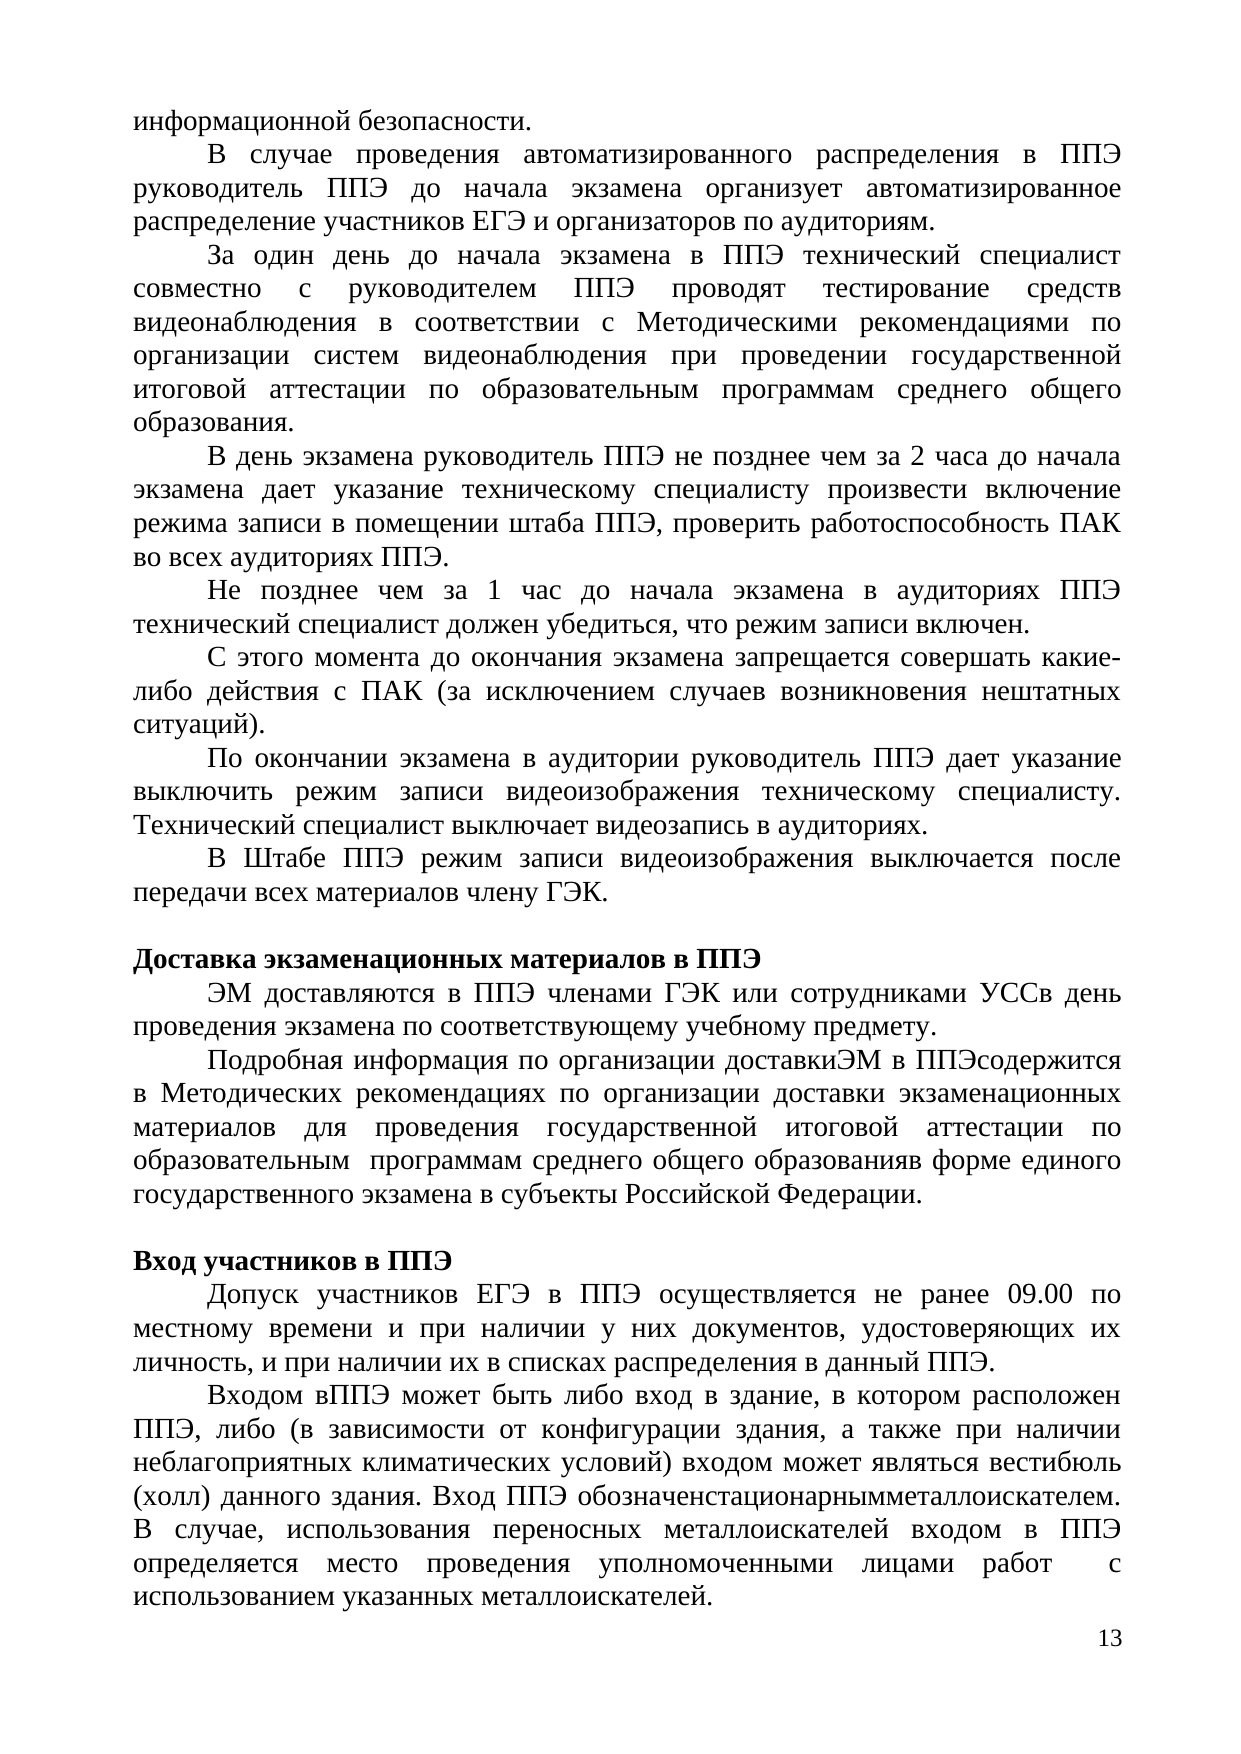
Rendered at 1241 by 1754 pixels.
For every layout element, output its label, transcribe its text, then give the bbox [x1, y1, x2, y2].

text ЭМ доставляются в ППЭ членами ГЭК или сотрудниками УССв день проведения экзамена по соответствующему учебному предмету. [133, 975, 1122, 1042]
text По окончании экзамена в аудитории руководитель ППЭ дает указание выключить режим записи видеоизображения техническому специалисту. Технический специалист выключает видеозапись в аудиториях. [133, 740, 1122, 841]
text Вход участников в ППЭ [133, 1243, 1122, 1277]
text Допуск участников ЕГЭ в ППЭ осуществляется не ранее 09.00 по местному времени и при наличии у них документов, удостоверяющих их личность, и при наличии их в списках распределения в данный ППЭ. [133, 1277, 1122, 1377]
text В Штабе ППЭ режим записи видеоизображения выключается после передачи всех материалов члену ГЭК. [133, 841, 1122, 908]
text В день экзамена руководитель ППЭ не позднее чем за 2 часа до начала экзамена дает указание техническому специалисту произвести включение режима записи в помещении штаба ППЭ, проверить работоспособность ПАК во всех аудиториях ППЭ. [133, 438, 1122, 572]
text С этого момента до окончания экзамена запрещается совершать какие-либо действия с ПАК (за исключением случаев возникновения нештатных ситуаций). [133, 639, 1122, 740]
text Доставка экзаменационных материалов в ППЭ [133, 941, 1122, 975]
text Подробная информация по организации доставкиЭМ в ППЭсодержится в Методических рекомендациях по организации доставки экзаменационных материалов для проведения государственной итоговой аттестации по образовательным программам среднего общего образованияв форме единого государственного экзамена в субъекты Российской Федерации. [133, 1042, 1122, 1209]
text Входом вППЭ может быть либо вход в здание, в котором расположен ППЭ, либо (в зависимости от конфигурации здания, а также при наличии неблагоприятных климатических условий) входом может являться вестибюль (холл) данного здания. Вход ППЭ обозначенстационарнымметаллоискателем. В случае, использования переносных металлоискателей входом в ППЭ определяется место проведения уполномоченными лицами работ с использованием указанных металлоискателей. [133, 1377, 1122, 1612]
text В случае проведения автоматизированного распределения в ППЭ руководитель ППЭ до начала экзамена организует автоматизированное распределение участников ЕГЭ и организаторов по аудиториям. [133, 136, 1122, 237]
text Не позднее чем за 1 час до начала экзамена в аудиториях ППЭ технический специалист должен убедиться, что режим записи включен. [133, 572, 1122, 639]
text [133, 103, 1122, 136]
text За один день до начала экзамена в ППЭ технический специалист совместно с руководителем ППЭ проводят тестирование средств видеонаблюдения в соответствии с Методическими рекомендациями по организации систем видеонаблюдения при проведении государственной итоговой аттестации по образовательным программам среднего общего образования. [133, 237, 1122, 438]
